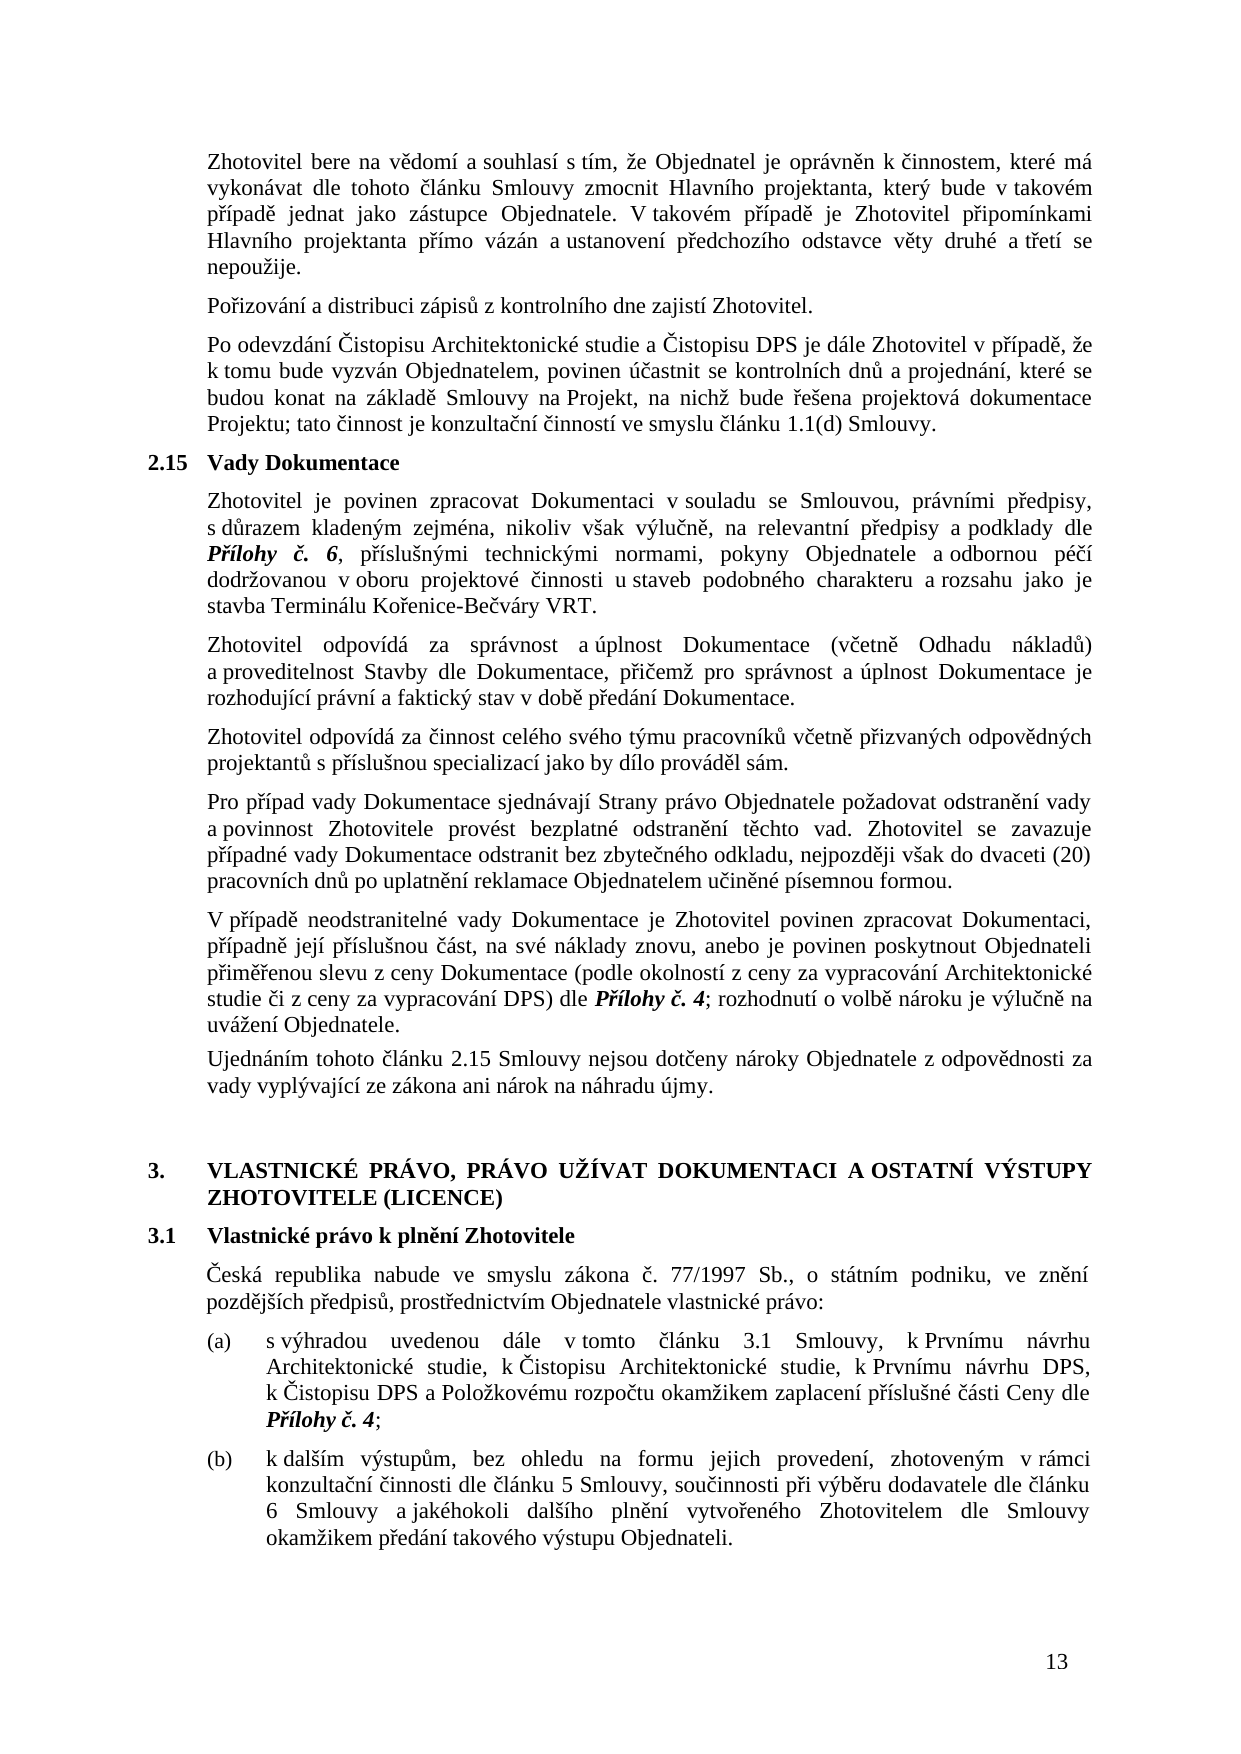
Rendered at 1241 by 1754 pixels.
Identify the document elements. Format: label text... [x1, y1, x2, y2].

text Vlastnické právo k plnění Zhotovitele [148, 1223, 1092, 1249]
subtitle VLASTNICKÉ PRÁVO, PRÁVO UŽÍVAT DOKUMENTACI A OSTATNÍ VÝSTUPY ZHOTOVITELE (LICENCE) [148, 1157, 1092, 1210]
text Zhotovitel je povinen zpracovat Dokumentaci v souladu se Smlouvou, právními předpisy, s důrazem kladeným zejména, nikoliv však výlučně, na relevantní předpisy a podklady dle Přílohy č. 6, příslušnými technickými normami, pokyny Objednatele a odbornou péčí dodržovanou v oboru projektové činnosti u staveb podobného charakteru a rozsahu jako je stavba Terminálu Kořenice-Bečváry VRT. [207, 487, 1092, 619]
text Zhotovitel bere na vědomí a souhlasí s tím, že Objednatel je oprávněn k činnostem, které má vykonávat dle tohoto článku Smlouvy zmocnit Hlavního projektanta, který bude v takovém případě jednat jako zástupce Objednatele. V takovém případě je Zhotovitel připomínkami Hlavního projektanta přímo vázán a ustanovení předchozího odstavce věty druhé a třetí se nepoužije. [207, 148, 1092, 279]
text Po odevzdání Čistopisu Architektonické studie a Čistopisu DPS je dále Zhotovitel v případě, že k tomu bude vyzván Objednatelem, povinen účastnit se kontrolních dnů a projednání, které se budou konat na základě Smlouvy na Projekt, na nichž bude řešena projektová dokumentace Projektu; tato činnost je konzultační činností ve smyslu článku 1.1(d) Smlouvy. [207, 331, 1092, 436]
list k dalším výstupům, bez ohledu na formu jejich provedení, zhotoveným v rámci konzultační činnosti dle článku 5 Smlouvy, součinnosti při výběru dodavatele dle článku 6 Smlouvy a jakéhokoli dalšího plnění vytvořeného Zhotovitelem dle Smlouvy okamžikem předání takového výstupu Objednateli. [207, 1444, 1090, 1550]
text Pro případ vady Dokumentace sjednávají Strany právo Objednatele požadovat odstranění vady a povinnost Zhotovitele provést bezplatné odstranění těchto vad. Zhotovitel se zavazuje případné vady Dokumentace odstranit bez zbytečného odkladu, nejpozději však do dvaceti (20) pracovních dnů po uplatnění reklamace Objednatelem učiněné písemnou formou. [207, 788, 1092, 894]
text Zhotovitel odpovídá za správnost a úplnost Dokumentace (včetně Odhadu nákladů) a proveditelnost Stavby dle Dokumentace, přičemž pro správnost a úplnost Dokumentace je rozhodující právní a faktický stav v době předání Dokumentace. [207, 632, 1092, 711]
list s výhradou uvedenou dále v tomto článku 3.1 Smlouvy, k Prvnímu návrhu Architektonické studie, k Čistopisu Architektonické studie, k Prvnímu návrhu DPS, k Čistopisu DPS a Položkovému rozpočtu okamžikem zaplacení příslušné části Ceny dle Přílohy č. 4; [207, 1327, 1090, 1432]
text Zhotovitel odpovídá za činnost celého svého týmu pracovníků včetně přizvaných odpovědných projektantů s příslušnou specializací jako by dílo prováděl sám. [207, 723, 1092, 776]
text Ujednáním tohoto článku 2.15 Smlouvy nejsou dotčeny nároky Objednatele z odpovědnosti za vady vyplývající ze zákona ani nárok na náhradu újmy. [207, 1045, 1092, 1098]
text Pořizování a distribuci zápisů z kontrolního dne zajistí Zhotovitel. [207, 292, 1092, 318]
text Česká republika nabude ve smyslu zákona č. 77/1997 Sb., o státním podniku, ve znění pozdějších předpisů, prostřednictvím Objednatele vlastnické právo: [206, 1261, 1090, 1314]
text Vady Dokumentace [148, 449, 1092, 475]
text V případě neodstranitelné vady Dokumentace je Zhotovitel povinen zpracovat Dokumentaci, případně její příslušnou část, na své náklady znovu, anebo je povinen poskytnout Objednateli přiměřenou slevu z ceny Dokumentace (podle okolností z ceny za vypracování Architektonické studie či z ceny za vypracování DPS) dle Přílohy č. 4; rozhodnutí o volbě nároku je výlučně na uvážení Objednatele. [207, 906, 1092, 1038]
